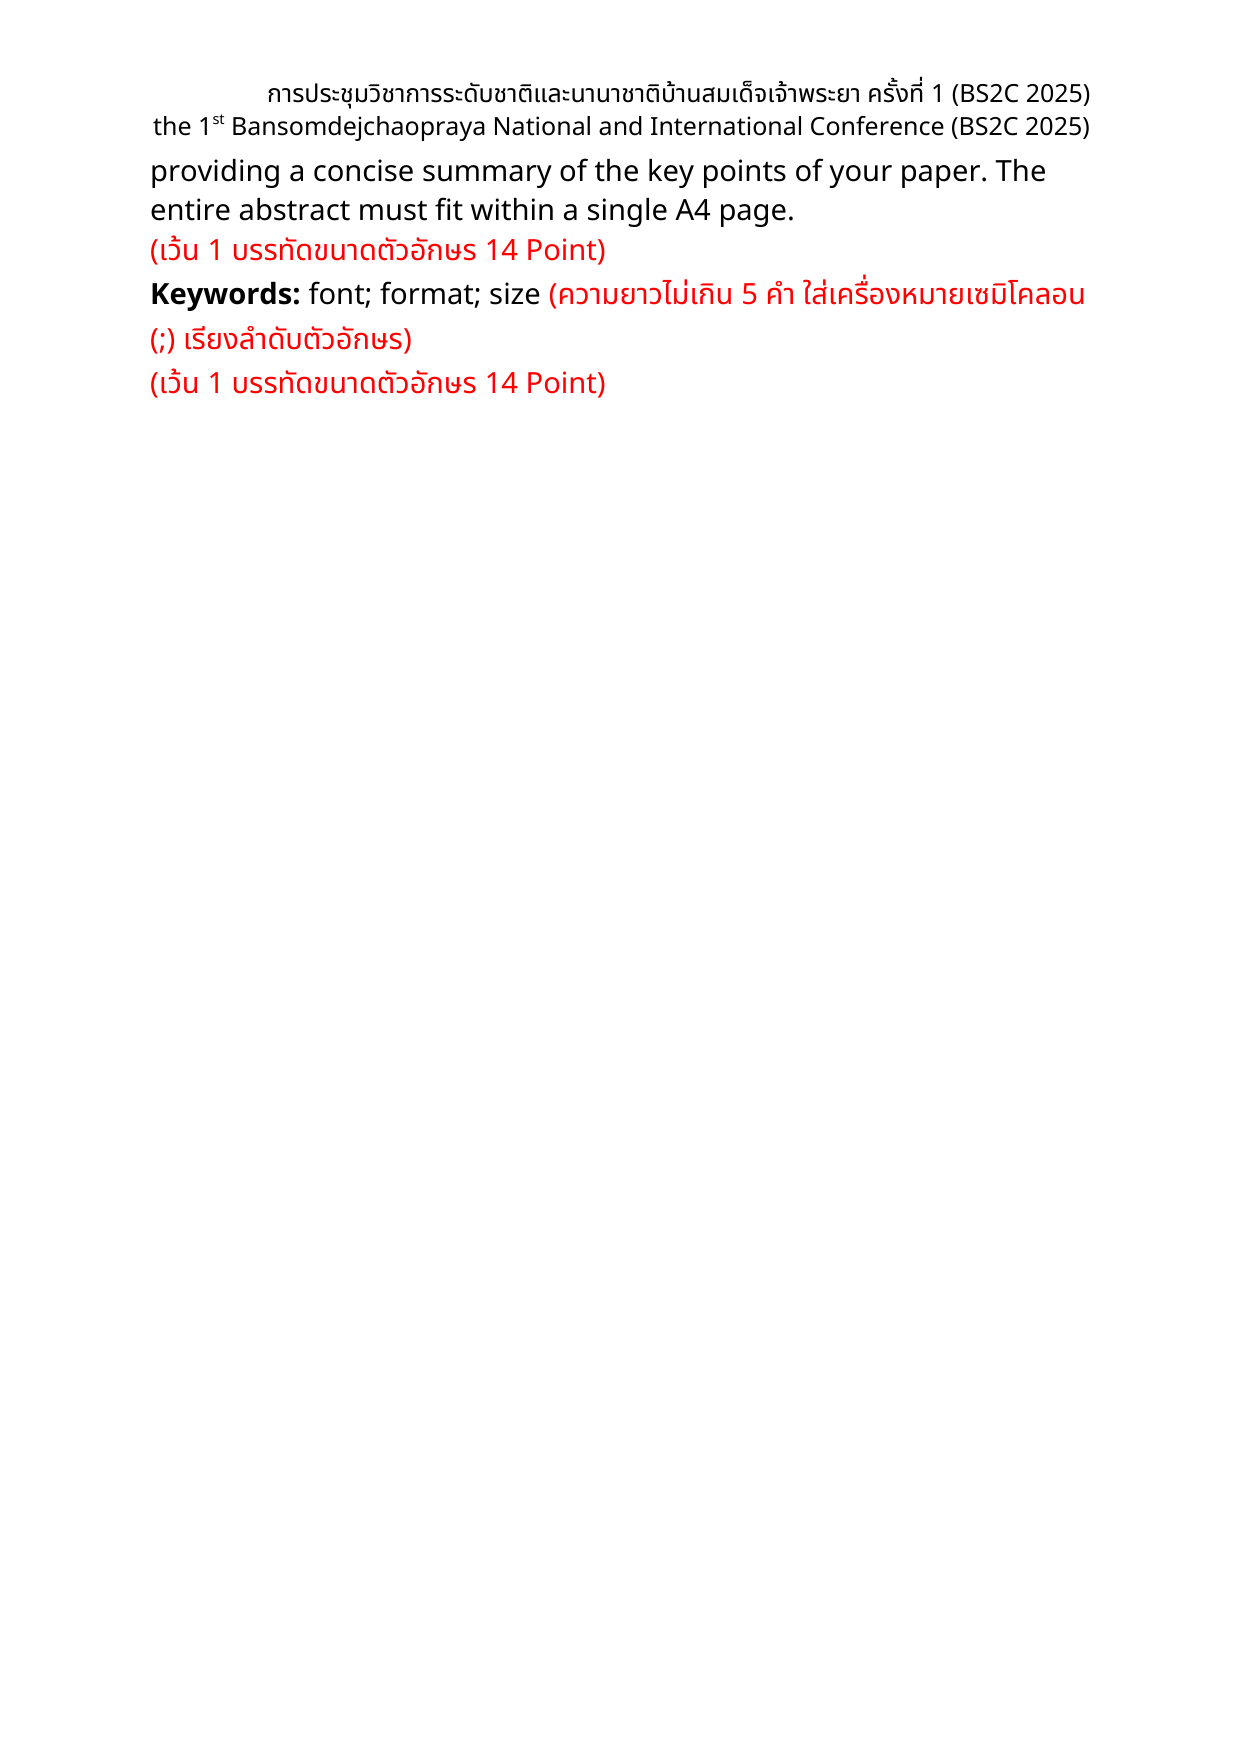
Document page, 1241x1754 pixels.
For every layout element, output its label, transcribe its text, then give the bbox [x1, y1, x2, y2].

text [150, 150, 1090, 229]
text Keywords: font; format; size (ความยาวไม่เกิน 5 คำ ใส่เครื่องหมายเซมิโคลอน (;) เรียงลำดับตัวอักษร) [150, 274, 1090, 362]
text (เว้น 1 บรรทัดขนาดตัวอักษร 14 Point) [150, 229, 1090, 274]
text (เว้น 1 บรรทัดขนาดตัวอักษร 14 Point) [150, 362, 1090, 406]
